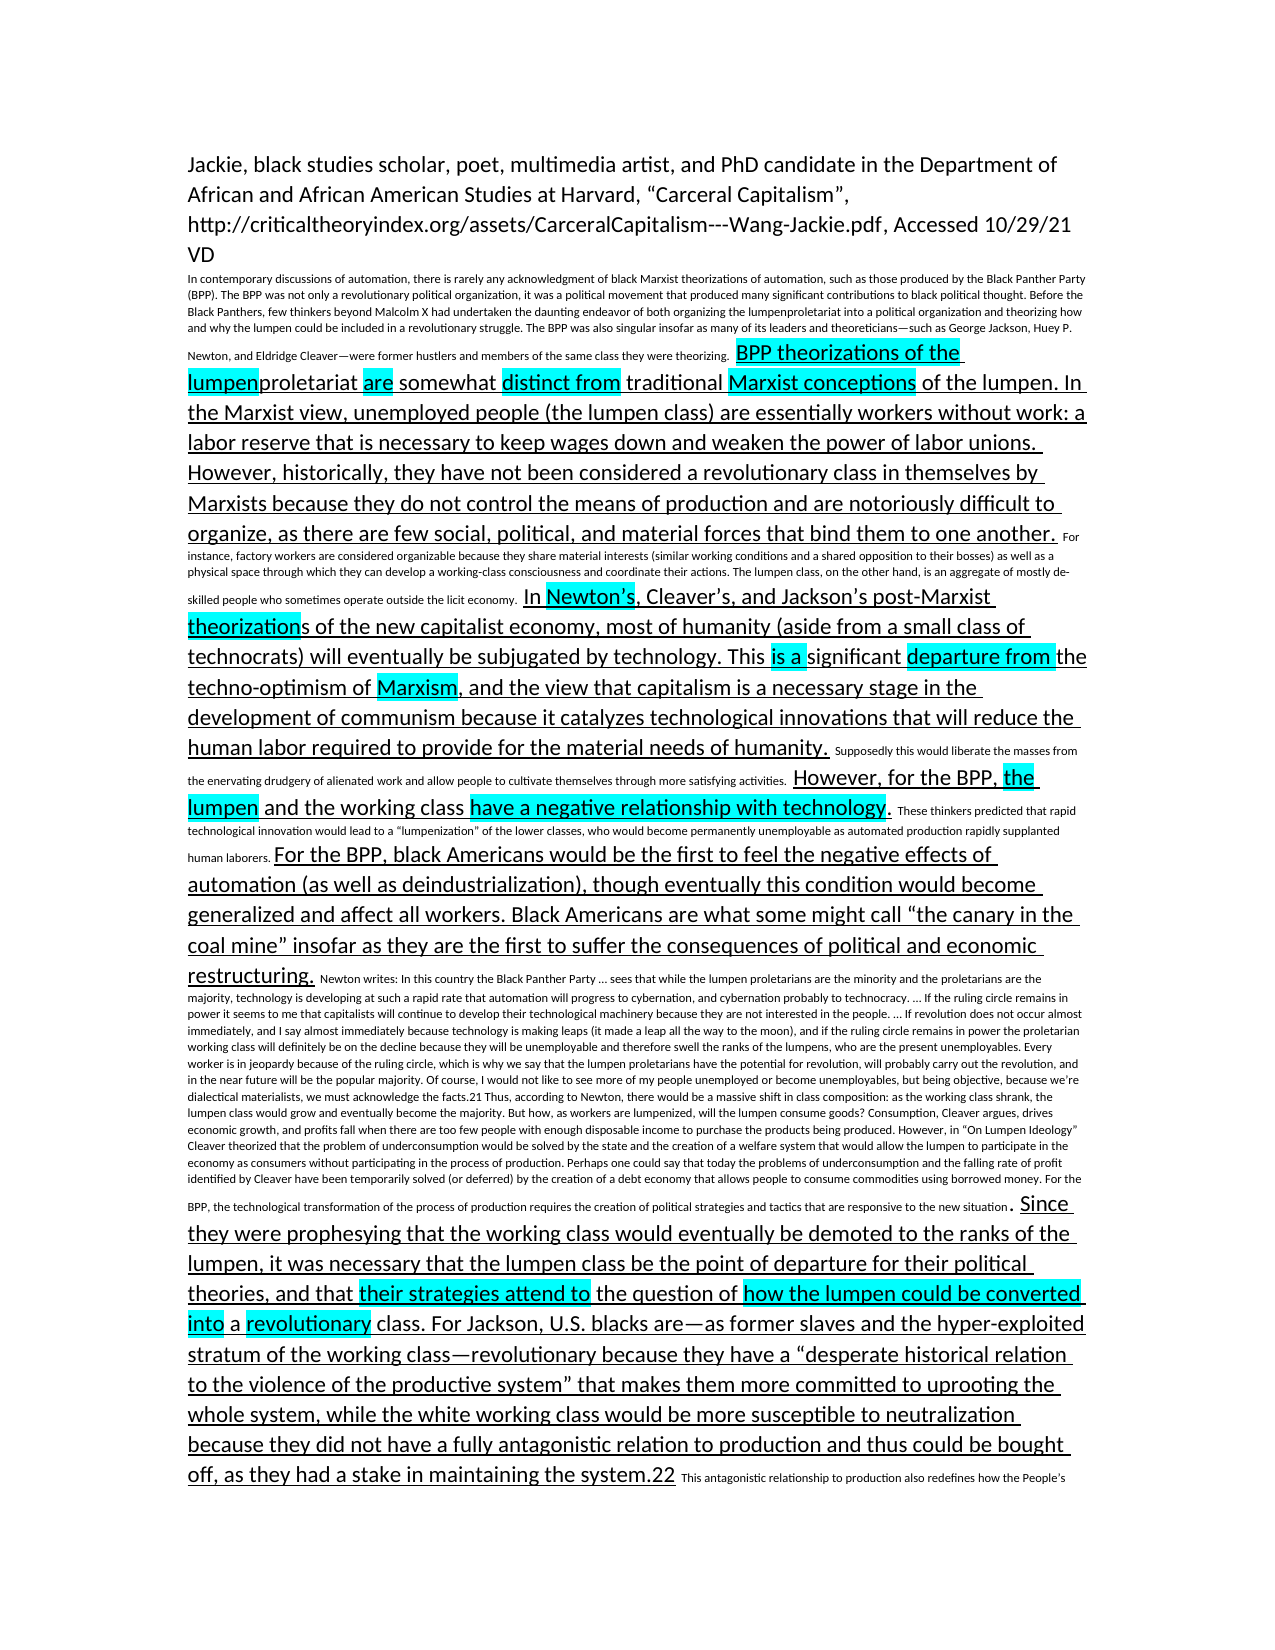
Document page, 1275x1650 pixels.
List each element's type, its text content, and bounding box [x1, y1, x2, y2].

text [187, 668, 1087, 1489]
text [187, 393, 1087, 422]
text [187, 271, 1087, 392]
text Jackie, black studies scholar, poet, multimedia artist, and PhD candidate in the Department of African and African American Studies at Harvard, “Carceral Capitalism”, http://criticaltheoryindex.org/assets/CarceralCapitalism---Wang-Jackie.pdf, Accessed 10/29/21 VD [187, 150, 1087, 269]
